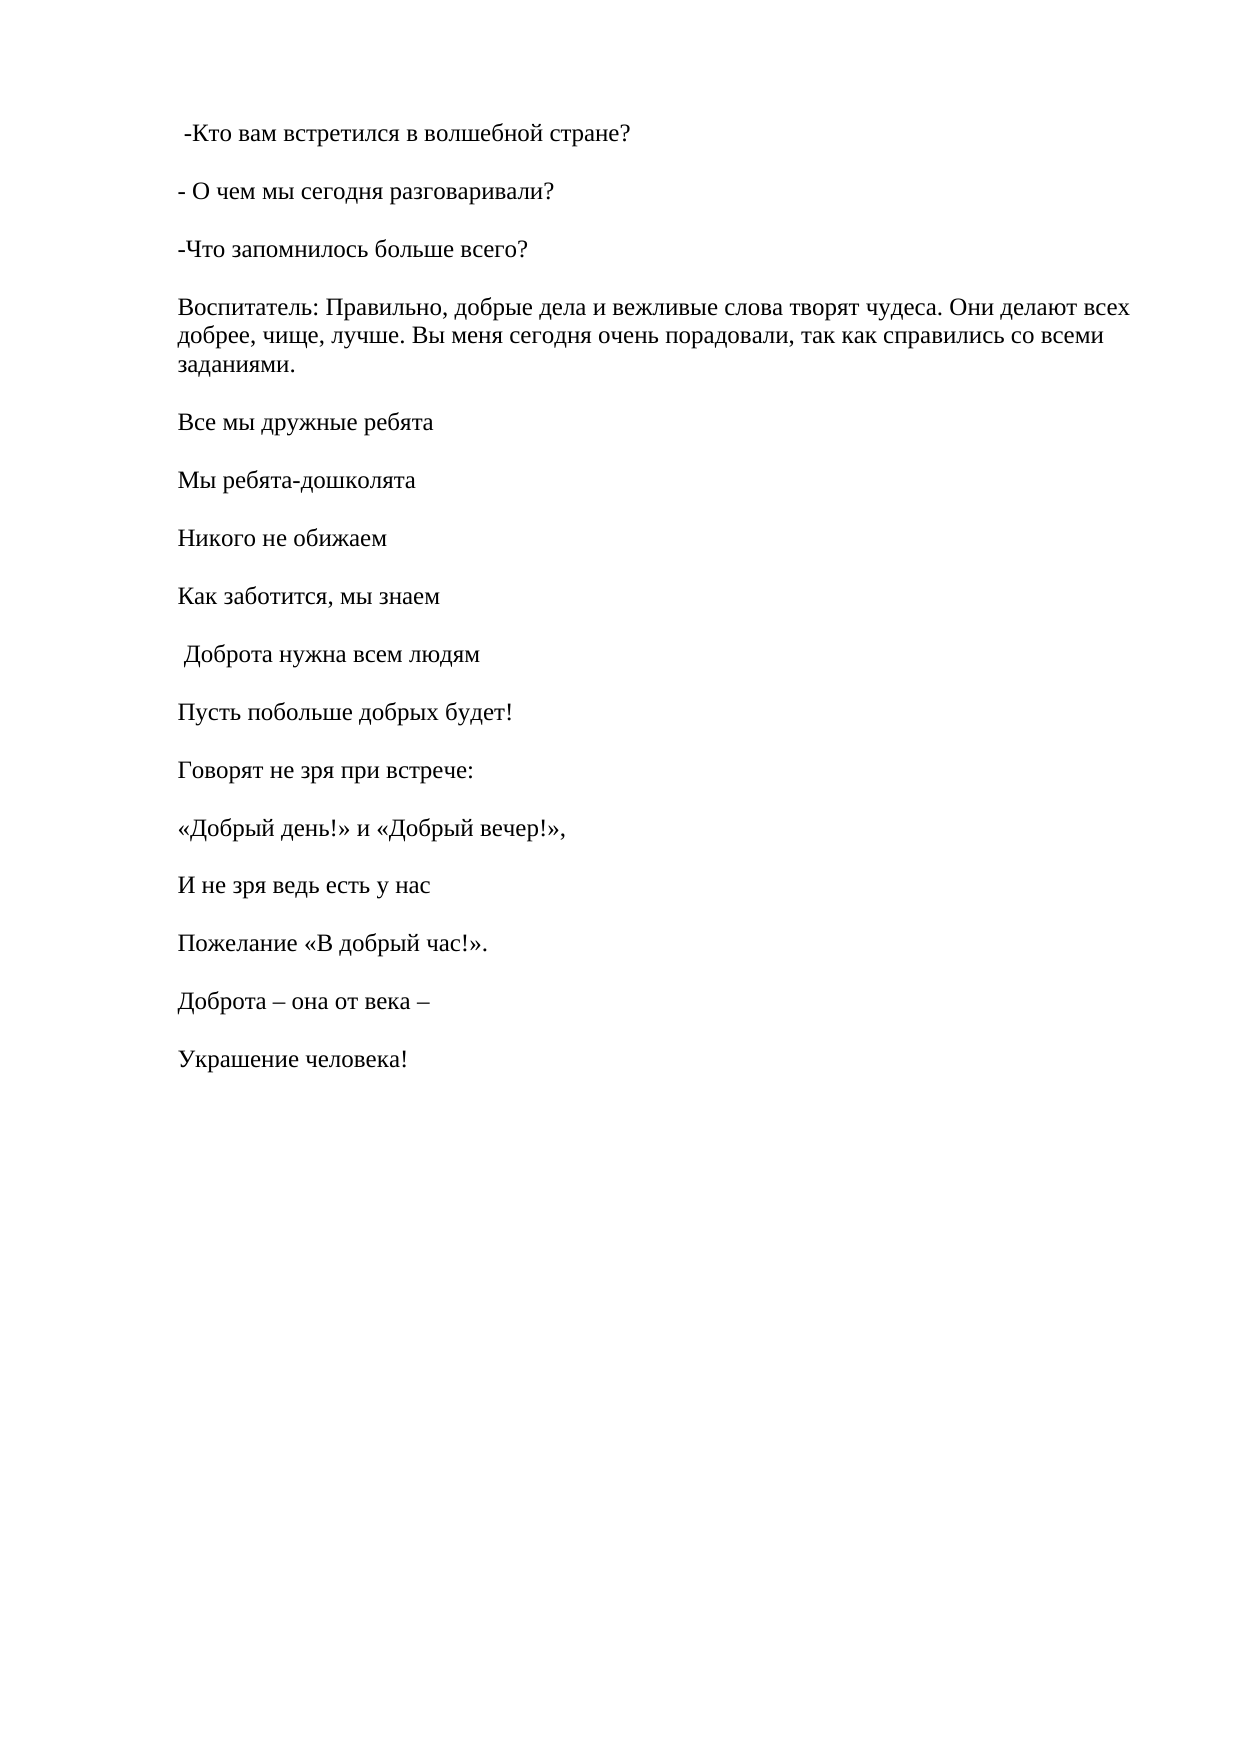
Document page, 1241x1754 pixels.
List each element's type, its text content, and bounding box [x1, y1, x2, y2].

text Воспитатель: Правильно, добрые дела и вежливые слова творят чудеса. Они делают всех добрее, чище, лучше. Вы меня сегодня очень порадовали, так как справились со всеми заданиями. [177, 292, 1152, 378]
text Украшение человека! [177, 1044, 1152, 1073]
text Пусть побольше добрых будет! [177, 697, 1152, 726]
text Доброта нужна всем людям [177, 639, 1152, 668]
text Мы ребята-дошколята [177, 465, 1152, 494]
text -Кто вам встретился в волшебной стране? [177, 118, 1152, 147]
text -Что запомнилось больше всего? [177, 234, 1152, 263]
text И не зря ведь есть у нас [177, 871, 1152, 899]
text - О чем мы сегодня разговаривали? [177, 176, 1152, 205]
text «Добрый день!» и «Добрый вечер!», [177, 813, 1152, 841]
text Пожелание «В добрый час!». [177, 928, 1152, 957]
text Как заботится, мы знаем [177, 581, 1152, 610]
text Все мы дружные ребята [177, 407, 1152, 436]
text Никого не обижаем [177, 523, 1152, 552]
text Говорят не зря при встрече: [177, 755, 1152, 783]
text Доброта – она от века – [177, 986, 1152, 1015]
